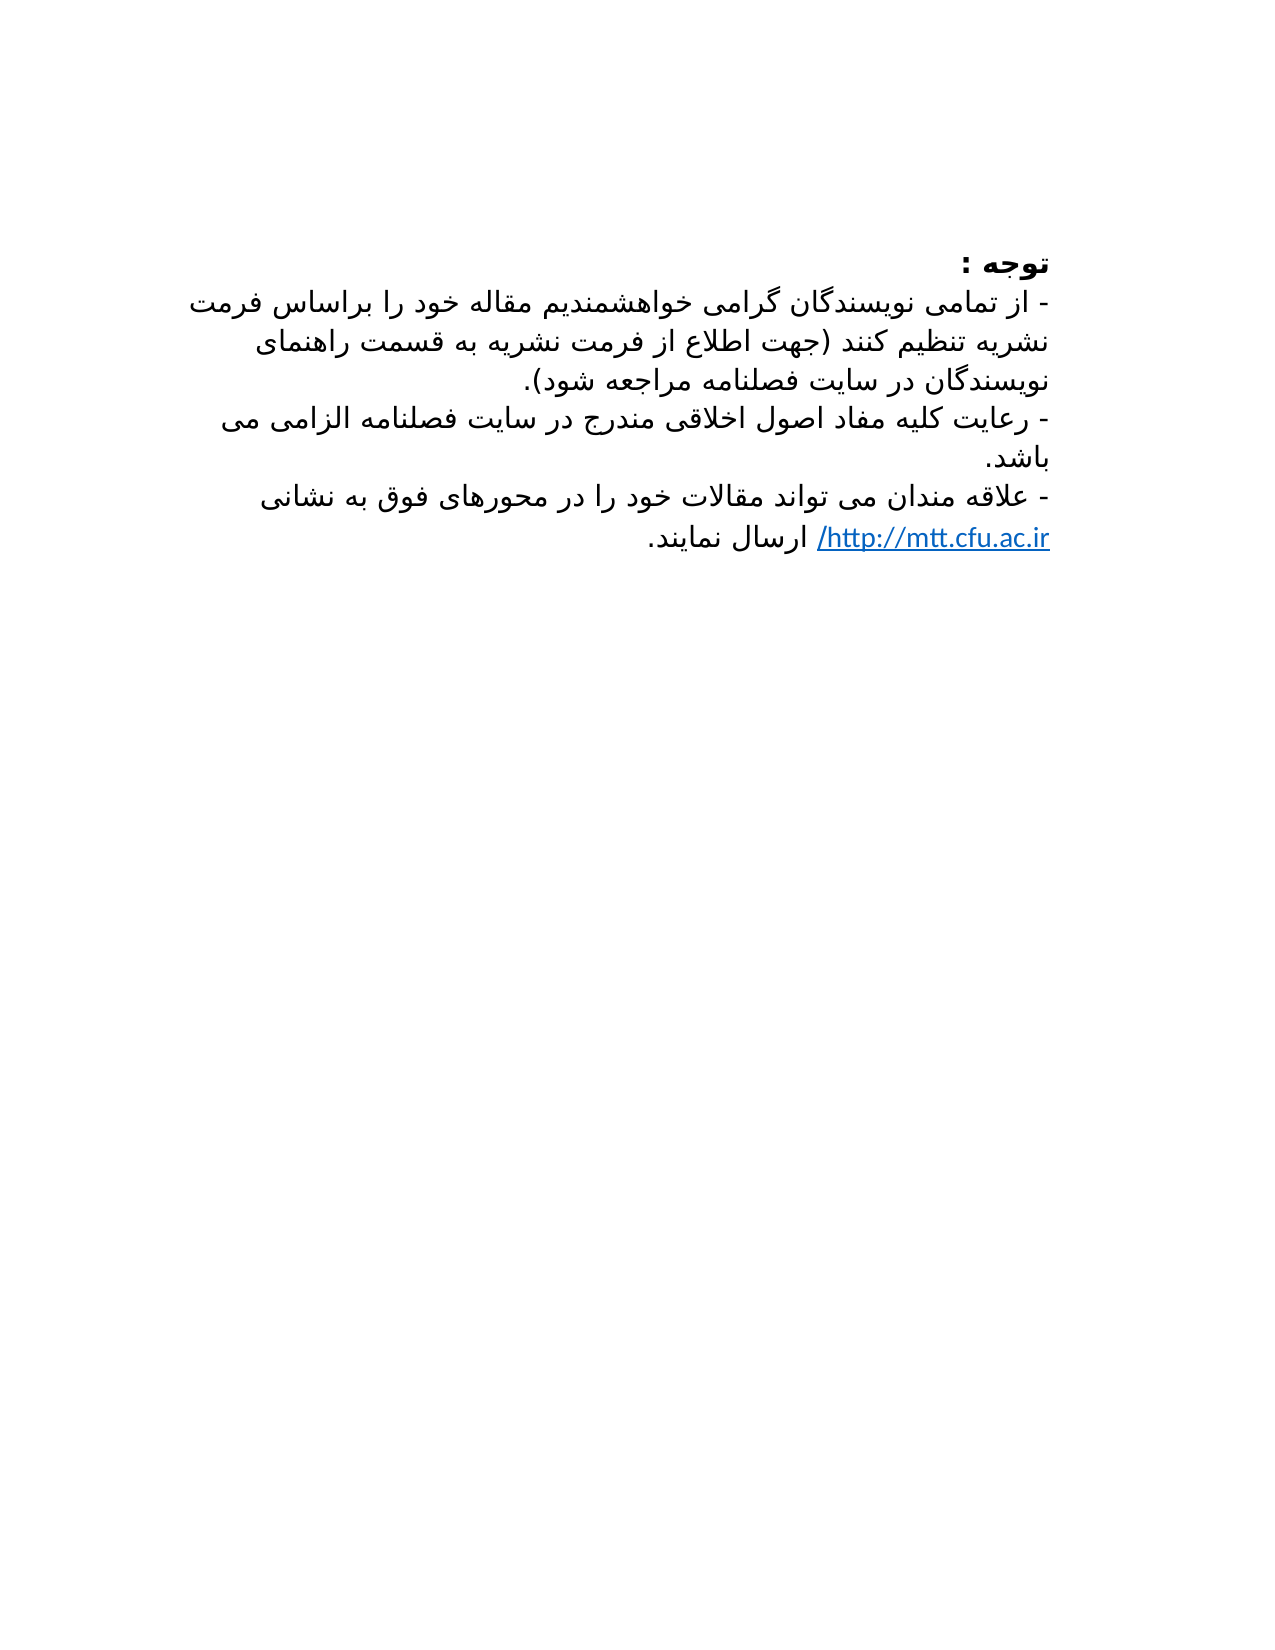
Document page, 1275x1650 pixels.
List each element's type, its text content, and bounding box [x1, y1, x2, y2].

list توجه : [150, 246, 1050, 280]
list - رعایت کلیه مفاد اصول اخلاقی مندرج در سایت فصلنامه الزامی می باشد. [150, 402, 1050, 475]
list - از تمامی نویسندگان گرامی خواهشمندیم مقاله خود را براساس فرمت نشریه تنظیم کنند (جهت اطلاع از فرمت نشریه به قسمت راهنمای نویسندگان در سایت فصلنامه مراجعه شود). [150, 285, 1050, 397]
list - علاقه مندان می تواند مقالات خود را در محورهای فوق به نشانی http://mtt.cfu.ac.ir/ ارسال نمایند. [150, 480, 1050, 555]
